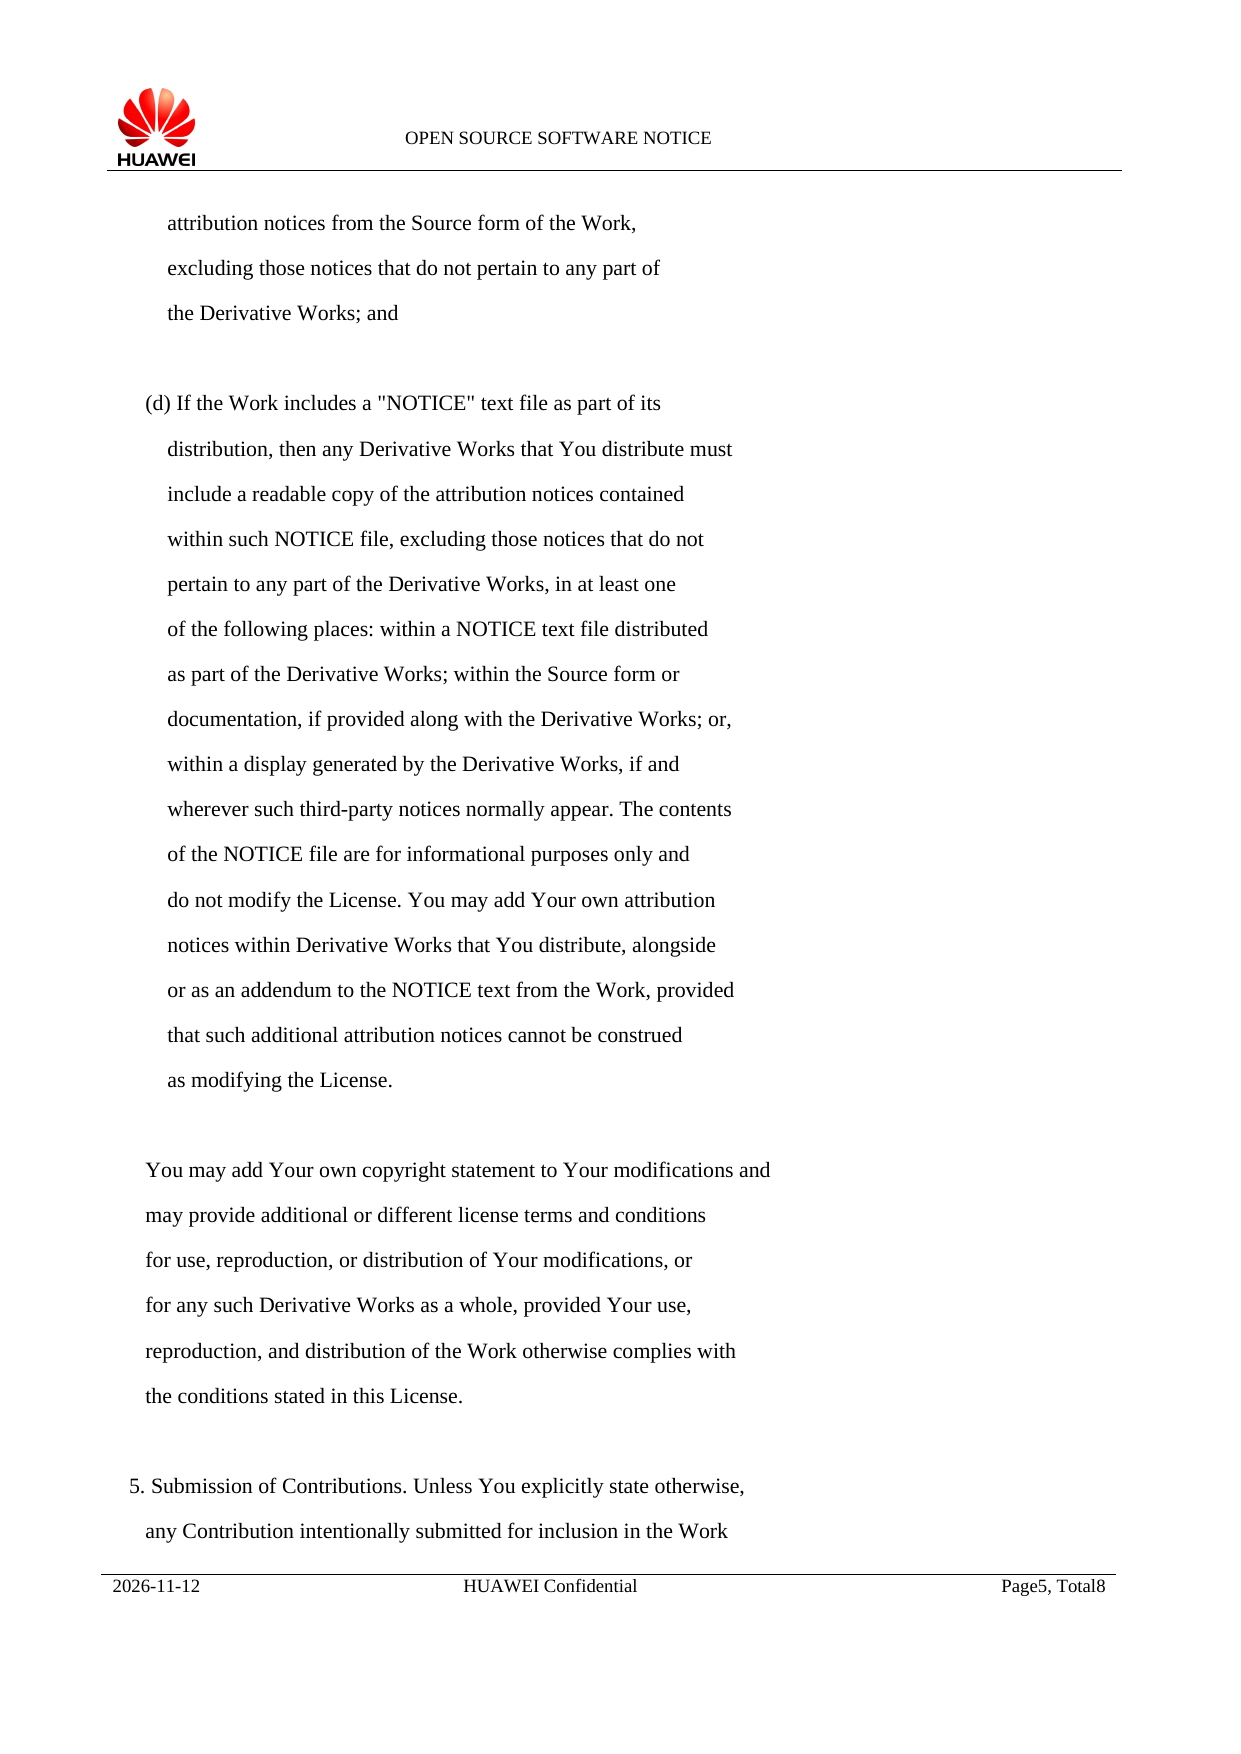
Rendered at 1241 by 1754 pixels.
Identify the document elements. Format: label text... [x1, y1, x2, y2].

text excluding those notices that do not pertain to any part of [112, 251, 1128, 284]
text attribution notices from the Source form of the Work, [112, 206, 1128, 239]
text as modifying the License. [112, 1063, 1128, 1096]
text as part of the Derivative Works; within the Source form or [112, 657, 1128, 690]
text within such NOTICE file, excluding those notices that do not [112, 522, 1128, 554]
text within a display generated by the Derivative Works, if and [112, 748, 1128, 780]
text the conditions stated in this License. [112, 1379, 1128, 1412]
text do not modify the License. You may add Your own attribution [112, 883, 1128, 915]
text may provide additional or different license terms and conditions [112, 1199, 1128, 1231]
text notices within Derivative Works that You distribute, alongside [112, 928, 1128, 961]
text for use, reproduction, or distribution of Your modifications, or [112, 1244, 1128, 1276]
text distribution, then any Derivative Works that You distribute must [112, 432, 1128, 464]
text wherever such third-party notices normally appear. The contents [112, 793, 1128, 825]
text reproduction, and distribution of the Work otherwise complies with [112, 1334, 1128, 1366]
text or as an addendum to the NOTICE text from the Work, provided [112, 973, 1128, 1006]
text of the NOTICE file are for informational purposes only and [112, 838, 1128, 870]
picture [118, 88, 195, 166]
text include a readable copy of the attribution notices contained [112, 477, 1128, 509]
text the Derivative Works; and [112, 297, 1128, 329]
text any Contribution intentionally submitted for inclusion in the Work [112, 1514, 1128, 1547]
text of the following places: within a NOTICE text file distributed [112, 612, 1128, 645]
text (d) If the Work includes a "NOTICE" text file as part of its [112, 387, 1128, 419]
text documentation, if provided along with the Derivative Works; or, [112, 702, 1128, 735]
text for any such Derivative Works as a whole, provided Your use, [112, 1289, 1128, 1321]
text 5. Submission of Contributions. Unless You explicitly state otherwise, [112, 1469, 1128, 1502]
text You may add Your own copyright statement to Your modifications and [112, 1153, 1128, 1186]
text pertain to any part of the Derivative Works, in at least one [112, 567, 1128, 600]
text that such additional attribution notices cannot be construed [112, 1018, 1128, 1051]
